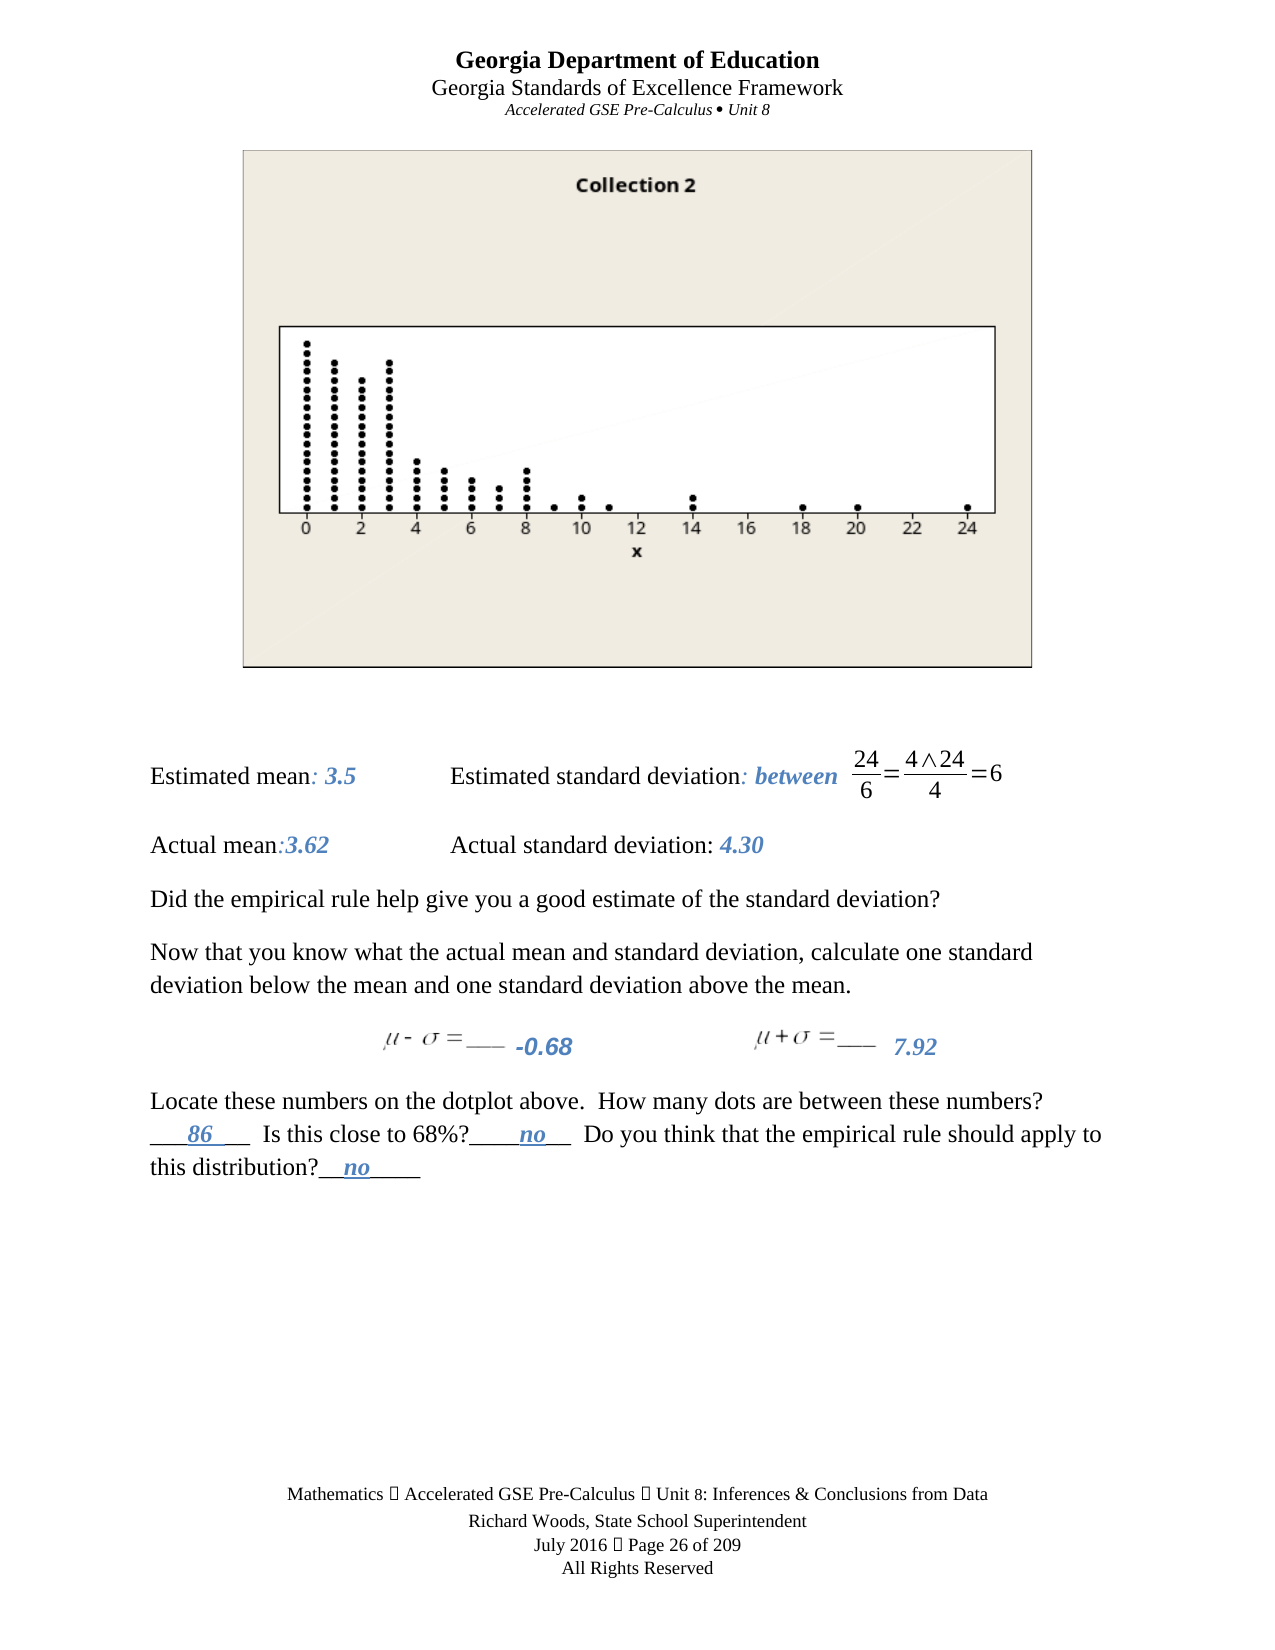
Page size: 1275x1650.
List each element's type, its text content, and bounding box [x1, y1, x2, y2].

text Now that you know what the actual mean and standard deviation, calculate one standard deviation below the mean and one standard deviation above the mean. [150, 937, 1125, 999]
text Estimated mean: 3.5 Estimated standard deviation: between [150, 746, 1125, 805]
text Did the empirical rule help give you a good estimate of the standard deviation? [150, 884, 1125, 912]
text -0.68 7.92 [150, 1024, 1125, 1061]
text Locate these numbers on the dotplot above. How many dots are between these numbers?___86___ Is this close to 68%?____no__ Do you think that the empirical rule should apply to this distribution?__no____ [150, 1086, 1125, 1181]
text Actual mean:3.62 Actual standard deviation: 4.30 [150, 830, 1125, 858]
